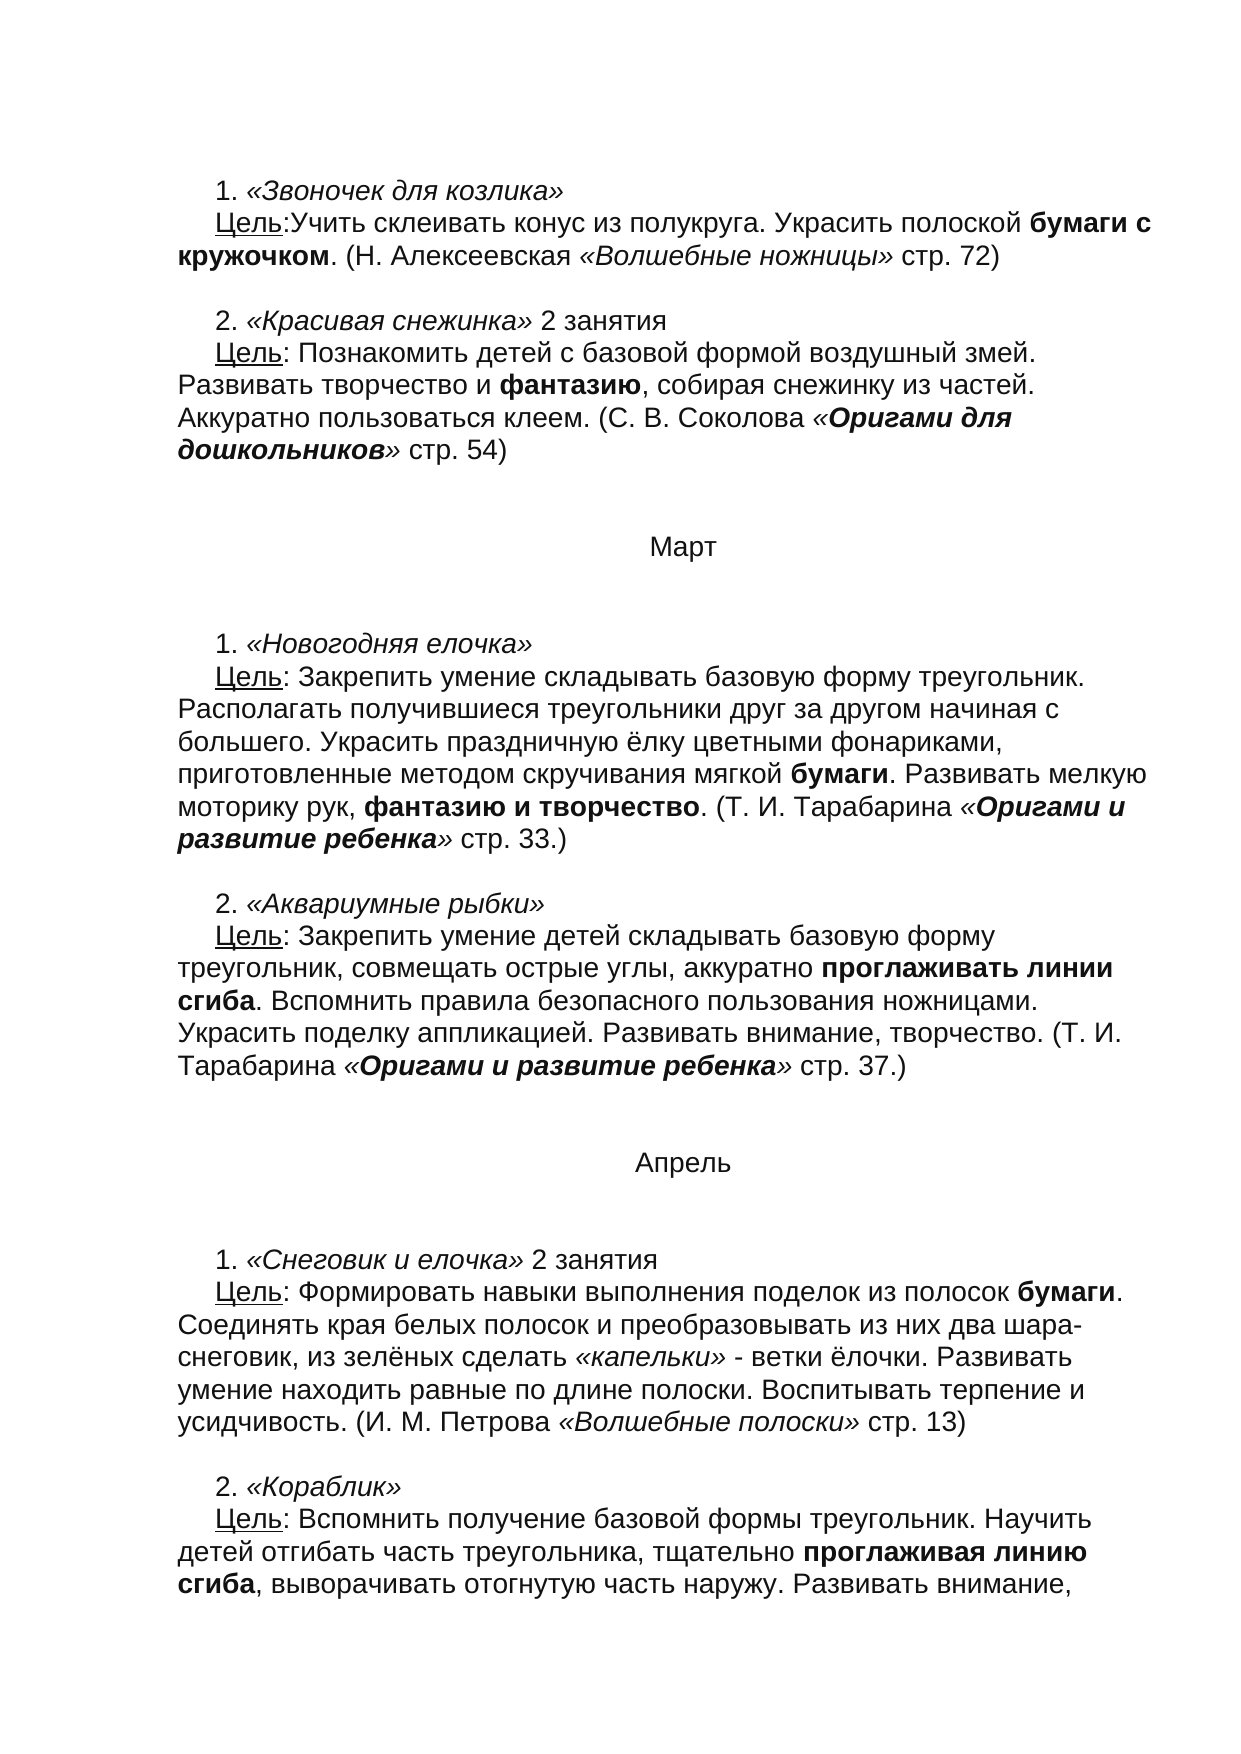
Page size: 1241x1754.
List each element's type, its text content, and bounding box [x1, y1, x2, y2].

text 1. «Снеговик и елочка» 2 занятия [177, 1243, 1152, 1275]
text Март [177, 530, 1152, 563]
text 1. «Звоночек для козлика» [177, 174, 1152, 206]
text Цель: Закрепить умение детей складывать базовую форму треугольник, совмещать острые углы, аккуратно проглаживать линии сгиба. Вспомнить правила безопасного пользования ножницами. Украсить поделку аппликацией. Развивать внимание, творчество. (Т. И. Тарабарина «Оригами и развитие ребенка» стр. 37.) [177, 919, 1152, 1081]
text 2. «Красивая снежинка» 2 занятия [177, 303, 1152, 336]
text Цель: Формировать навыки выполнения поделок из полосок бумаги. Соединять края белых полосок и преобразовывать из них два шара- снеговик, из зелёных сделать «капельки» - ветки ёлочки. Развивать умение находить равные по длине полоски. Воспитывать терпение и усидчивость. (И. М. Петрова «Волшебные полоски» стр. 13) [177, 1275, 1152, 1437]
text 2. «Кораблик» [177, 1470, 1152, 1502]
text Цель: Закрепить умение складывать базовую форму треугольник. Располагать получившиеся треугольники друг за другом начиная с большего. Украсить праздничную ёлку цветными фонариками, приготовленные методом скручивания мягкой бумаги. Развивать мелкую моторику рук, фантазию и творчество. (Т. И. Тарабарина «Оригами и развитие ребенка» стр. 33.) [177, 660, 1152, 854]
text 1. «Новогодняя елочка» [177, 627, 1152, 660]
text Цель: Познакомить детей с базовой формой воздушный змей. Развивать творчество и фантазию, собирая снежинку из частей. Аккуратно пользоваться клеем. (С. В. Соколова «Оригами для дошкольников» стр. 54) [177, 336, 1152, 466]
text 2. «Аквариумные рыбки» [177, 887, 1152, 919]
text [177, 1502, 1152, 1599]
text Апрель [177, 1146, 1152, 1178]
text Цель:Учить склеивать конус из полукруга. Украсить полоской бумаги с кружочком. (Н. Алексеевская «Волшебные ножницы» стр. 72) [177, 206, 1152, 271]
